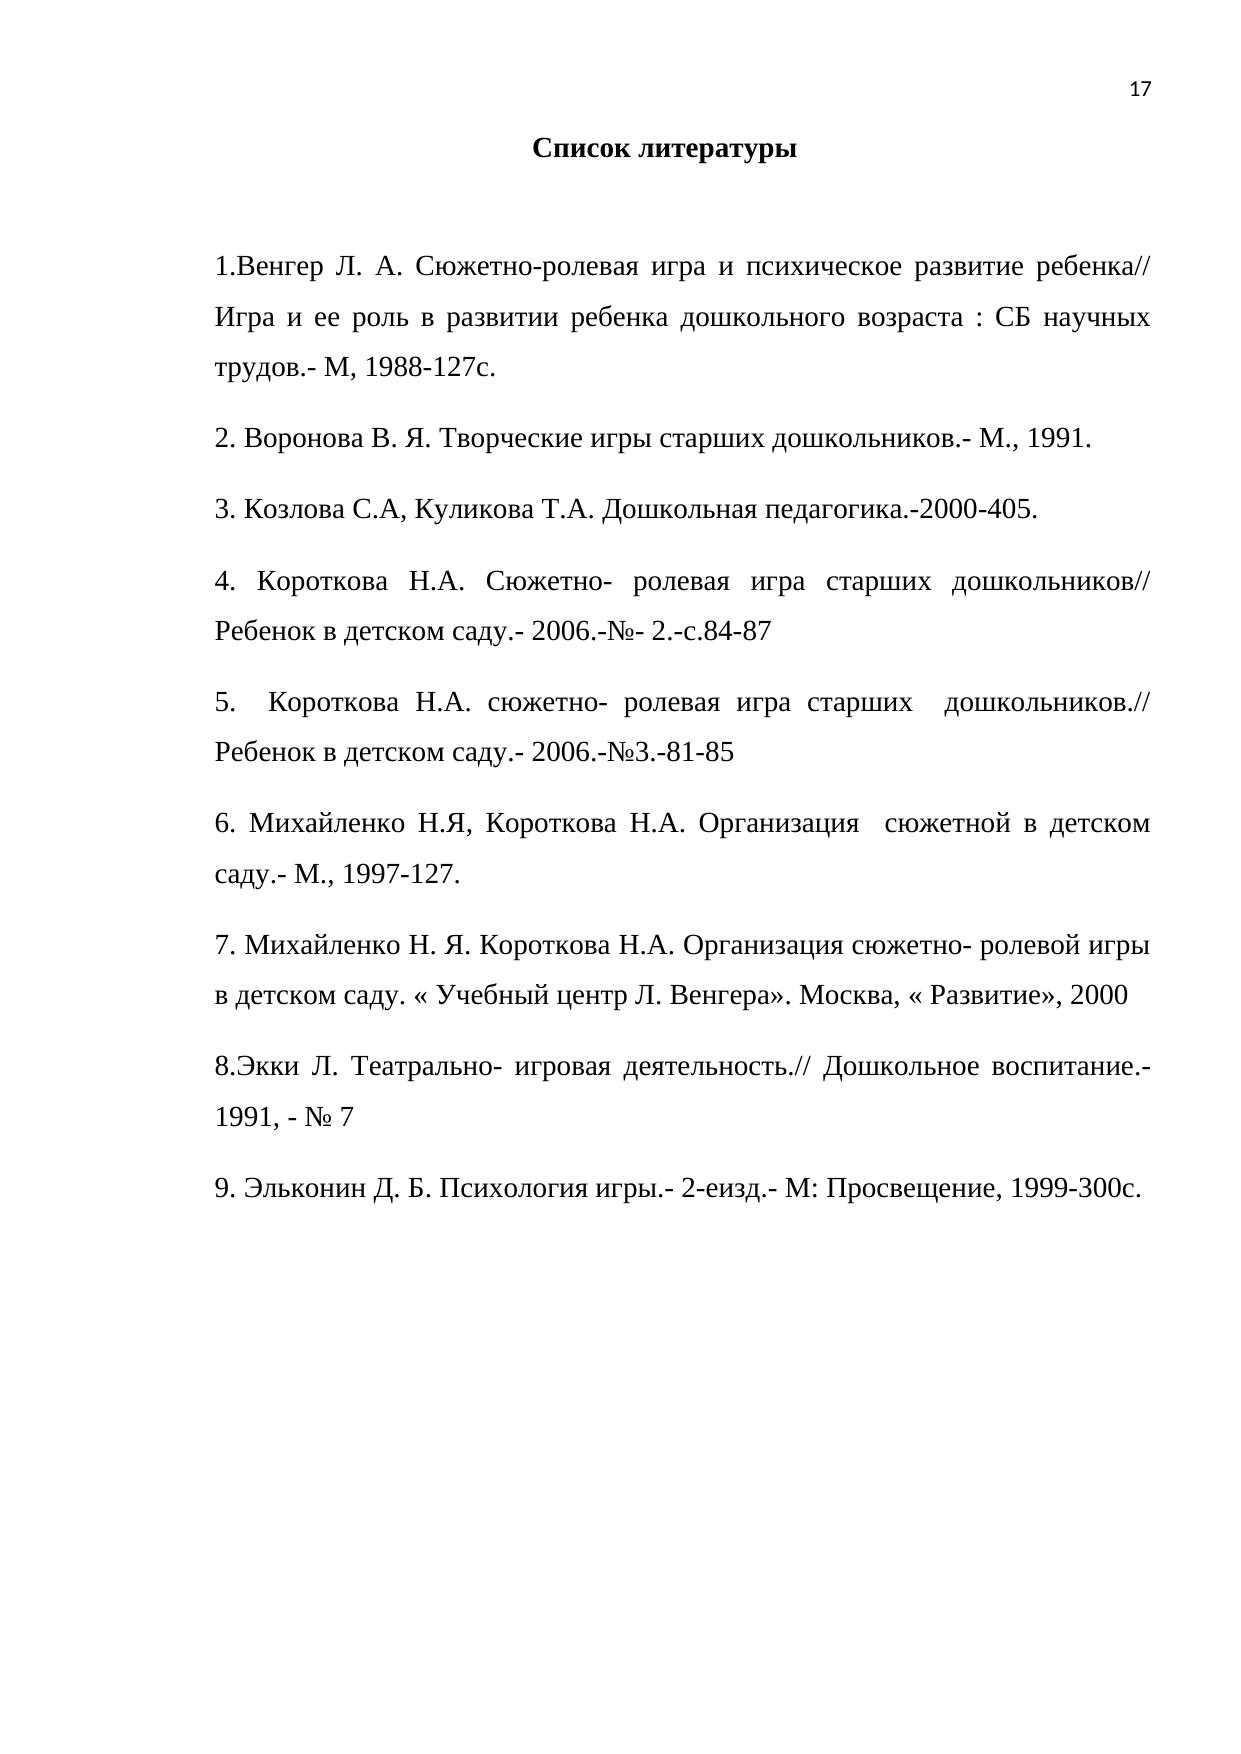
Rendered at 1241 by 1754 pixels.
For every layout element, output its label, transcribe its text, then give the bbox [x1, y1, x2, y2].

text Cписок литературы [177, 130, 1152, 163]
text 3. Козлова С.А, Куликова Т.А. Дошкольная педагогика.-2000-405. [214, 491, 1152, 525]
text 5. Короткова Н.А. сюжетно- ролевая игра старших дошкольников.// Ребенок в детском саду.- 2006.-№3.-81-85 [214, 684, 1152, 768]
text 1.Венгер Л. А. Сюжетно-ролевая игра и психическое развитие ребенка// Игра и ее роль в развитии ребенка дошкольного возраста : СБ научных трудов.- М, 1988-127с. [214, 248, 1152, 383]
text 7. Михайленко Н. Я. Короткова Н.А. Организация сюжетно- ролевой игры в детском саду. « Учебный центр Л. Венгера». Москва, « Развитие», 2000 [214, 927, 1152, 1011]
text 2. Воронова В. Я. Творческие игры старших дошкольников.- М., 1991. [214, 420, 1152, 454]
text 4. Короткова Н.А. Сюжетно- ролевая игра старших дошкольников// Ребенок в детском саду.- 2006.-№- 2.-с.84-87 [214, 563, 1152, 646]
text 9. Эльконин Д. Б. Психология игры.- 2-еизд.- М: Просвещение, 1999-300с. [214, 1170, 1152, 1203]
text 6. Михайленко Н.Я, Короткова Н.А. Организация сюжетной в детском саду.- М., 1997-127. [214, 806, 1152, 889]
text 8.Экки Л. Театрально- игровая деятельность.// Дошкольное воспитание.- 1991, - № 7 [214, 1048, 1152, 1132]
